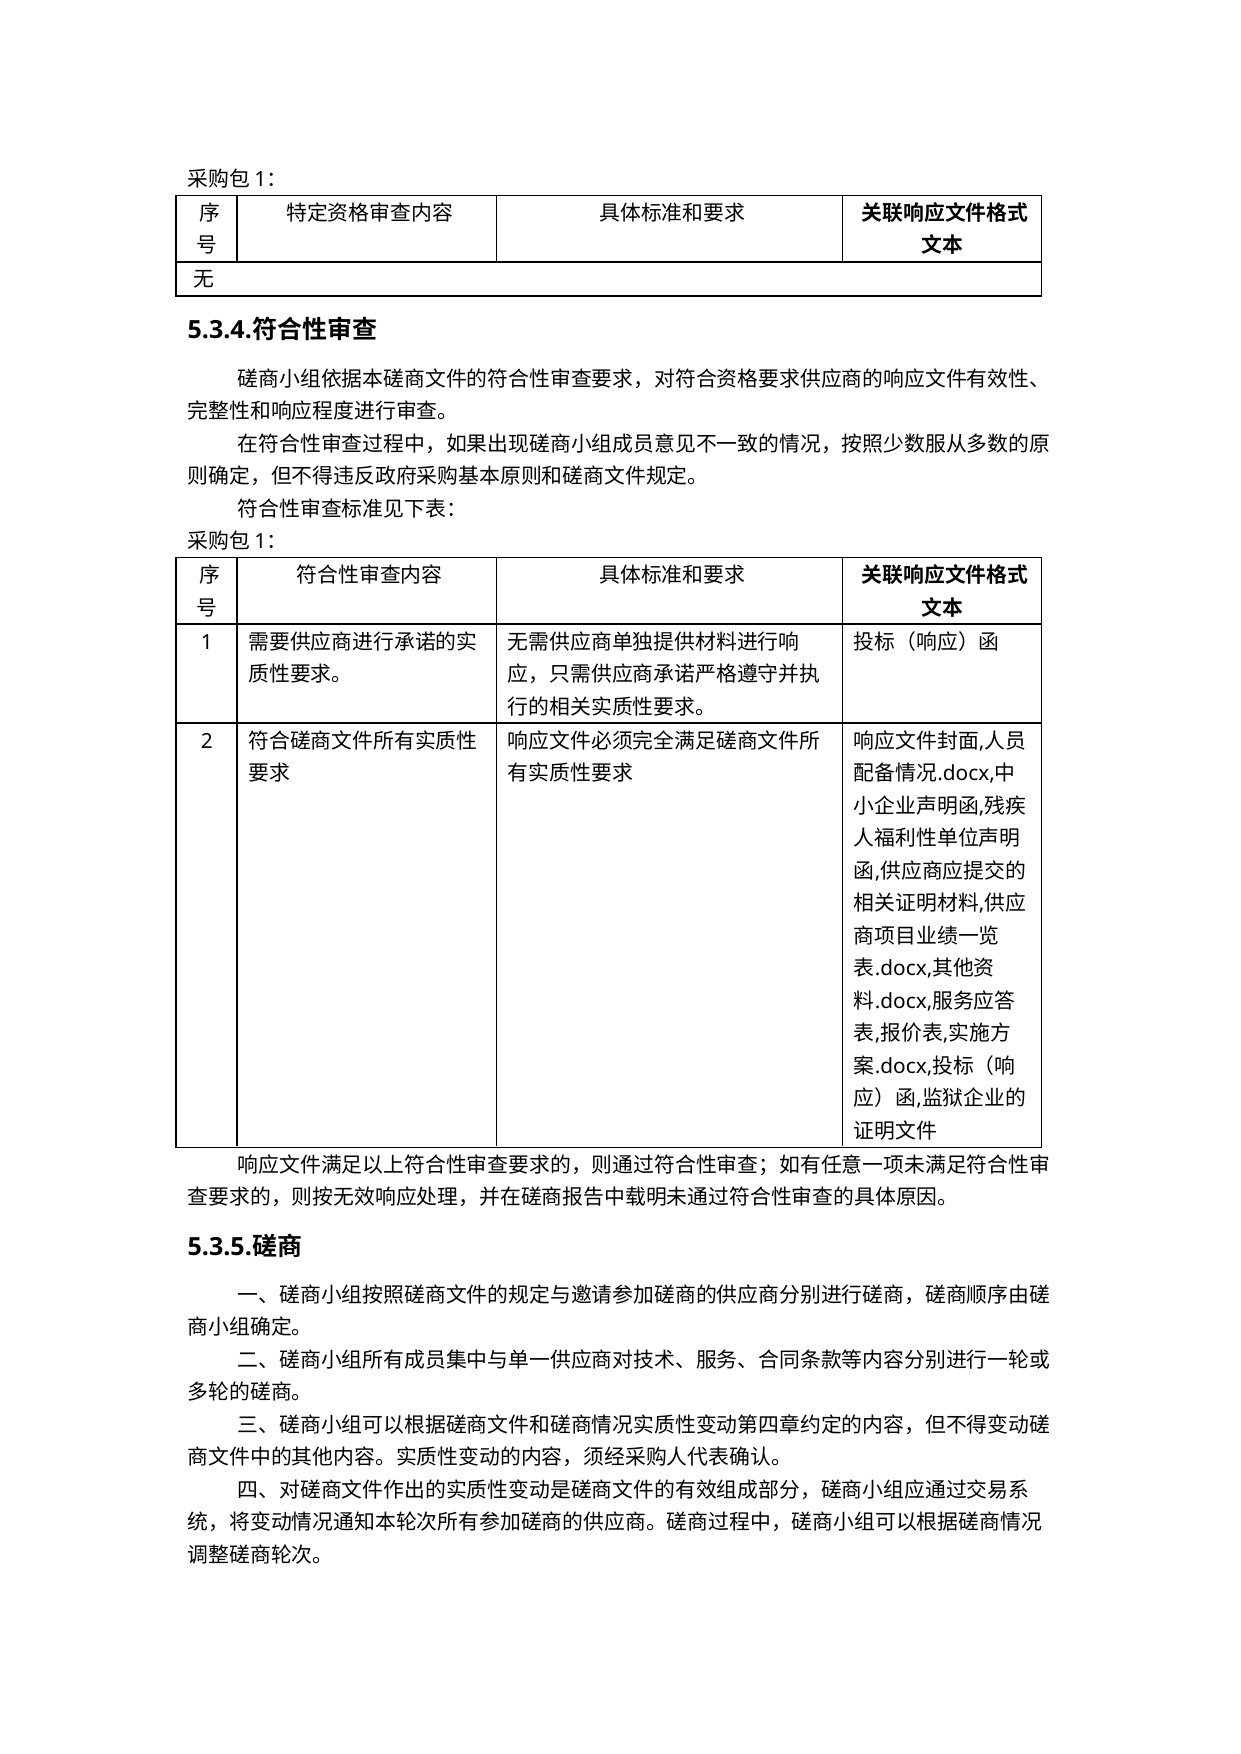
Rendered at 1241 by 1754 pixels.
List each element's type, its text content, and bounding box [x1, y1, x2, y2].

table_cell 响应文件封面,人员配备情况.docx,中小企业声明函,残疾人福利性单位声明函,供应商应提交的相关证明材料,供应商项目业绩一览表.docx,其他资料.docx,服务应答表,报价表,实施方案.docx,投标（响应）函,监狱企业的证明文件 [843, 724, 1041, 1146]
table_header 特定资格审查内容 [238, 196, 496, 261]
table_header 具体标准和要求 [497, 196, 842, 261]
table_header 关联响应文件格式文本 [843, 196, 1041, 261]
text 5.3.5.磋商 [187, 1213, 1053, 1278]
text 响应文件满足以上符合性审查要求的，则通过符合性审查；如有任意一项未满足符合性审查要求的，则按无效响应处理，并在磋商报告中载明未通过符合性审查的具体原因。 [187, 1148, 1053, 1213]
text 5.3.4.符合性审查 [187, 297, 1053, 362]
text 采购包1： [187, 162, 1053, 194]
table_cell 无需供应商单独提供材料进行响应，只需供应商承诺严格遵守并执行的相关实质性要求。 [497, 625, 842, 722]
text 二、磋商小组所有成员集中与单一供应商对技术、服务、合同条款等内容分别进行一轮或多轮的磋商。 [187, 1343, 1053, 1408]
table_header 关联响应文件格式文本 [843, 558, 1041, 623]
table_cell 需要供应商进行承诺的实质性要求。 [238, 625, 496, 722]
table_cell 无 [177, 263, 1041, 295]
table_cell 响应文件必须完全满足磋商文件所有实质性要求 [497, 724, 842, 1146]
table_cell 投标（响应）函 [843, 625, 1041, 722]
table_cell 1 [177, 625, 236, 722]
text 一、磋商小组按照磋商文件的规定与邀请参加磋商的供应商分别进行磋商，磋商顺序由磋商小组确定。 [187, 1278, 1053, 1343]
text 三、磋商小组可以根据磋商文件和磋商情况实质性变动第四章约定的内容，但不得变动磋商文件中的其他内容。实质性变动的内容，须经采购人代表确认。 [187, 1408, 1053, 1473]
text 符合性审查标准见下表： [187, 492, 1053, 524]
table_header 符合性审查内容 [238, 558, 496, 623]
text 采购包1： [187, 524, 1053, 557]
table_header 具体标准和要求 [497, 558, 842, 623]
table_header 序号 [177, 196, 236, 261]
text 在符合性审查过程中，如果出现磋商小组成员意见不一致的情况，按照少数服从多数的原则确定，但不得违反政府采购基本原则和磋商文件规定。 [187, 427, 1053, 492]
table_cell 符合磋商文件所有实质性要求 [238, 724, 496, 1146]
table_cell 2 [177, 724, 236, 1146]
text 四、对磋商文件作出的实质性变动是磋商文件的有效组成部分，磋商小组应通过交易系统，将变动情况通知本轮次所有参加磋商的供应商。磋商过程中，磋商小组可以根据磋商情况调整磋商轮次。 [187, 1473, 1053, 1570]
table_header 序号 [177, 558, 236, 623]
text 磋商小组依据本磋商文件的符合性审查要求，对符合资格要求供应商的响应文件有效性、完整性和响应程度进行审查。 [187, 362, 1053, 427]
